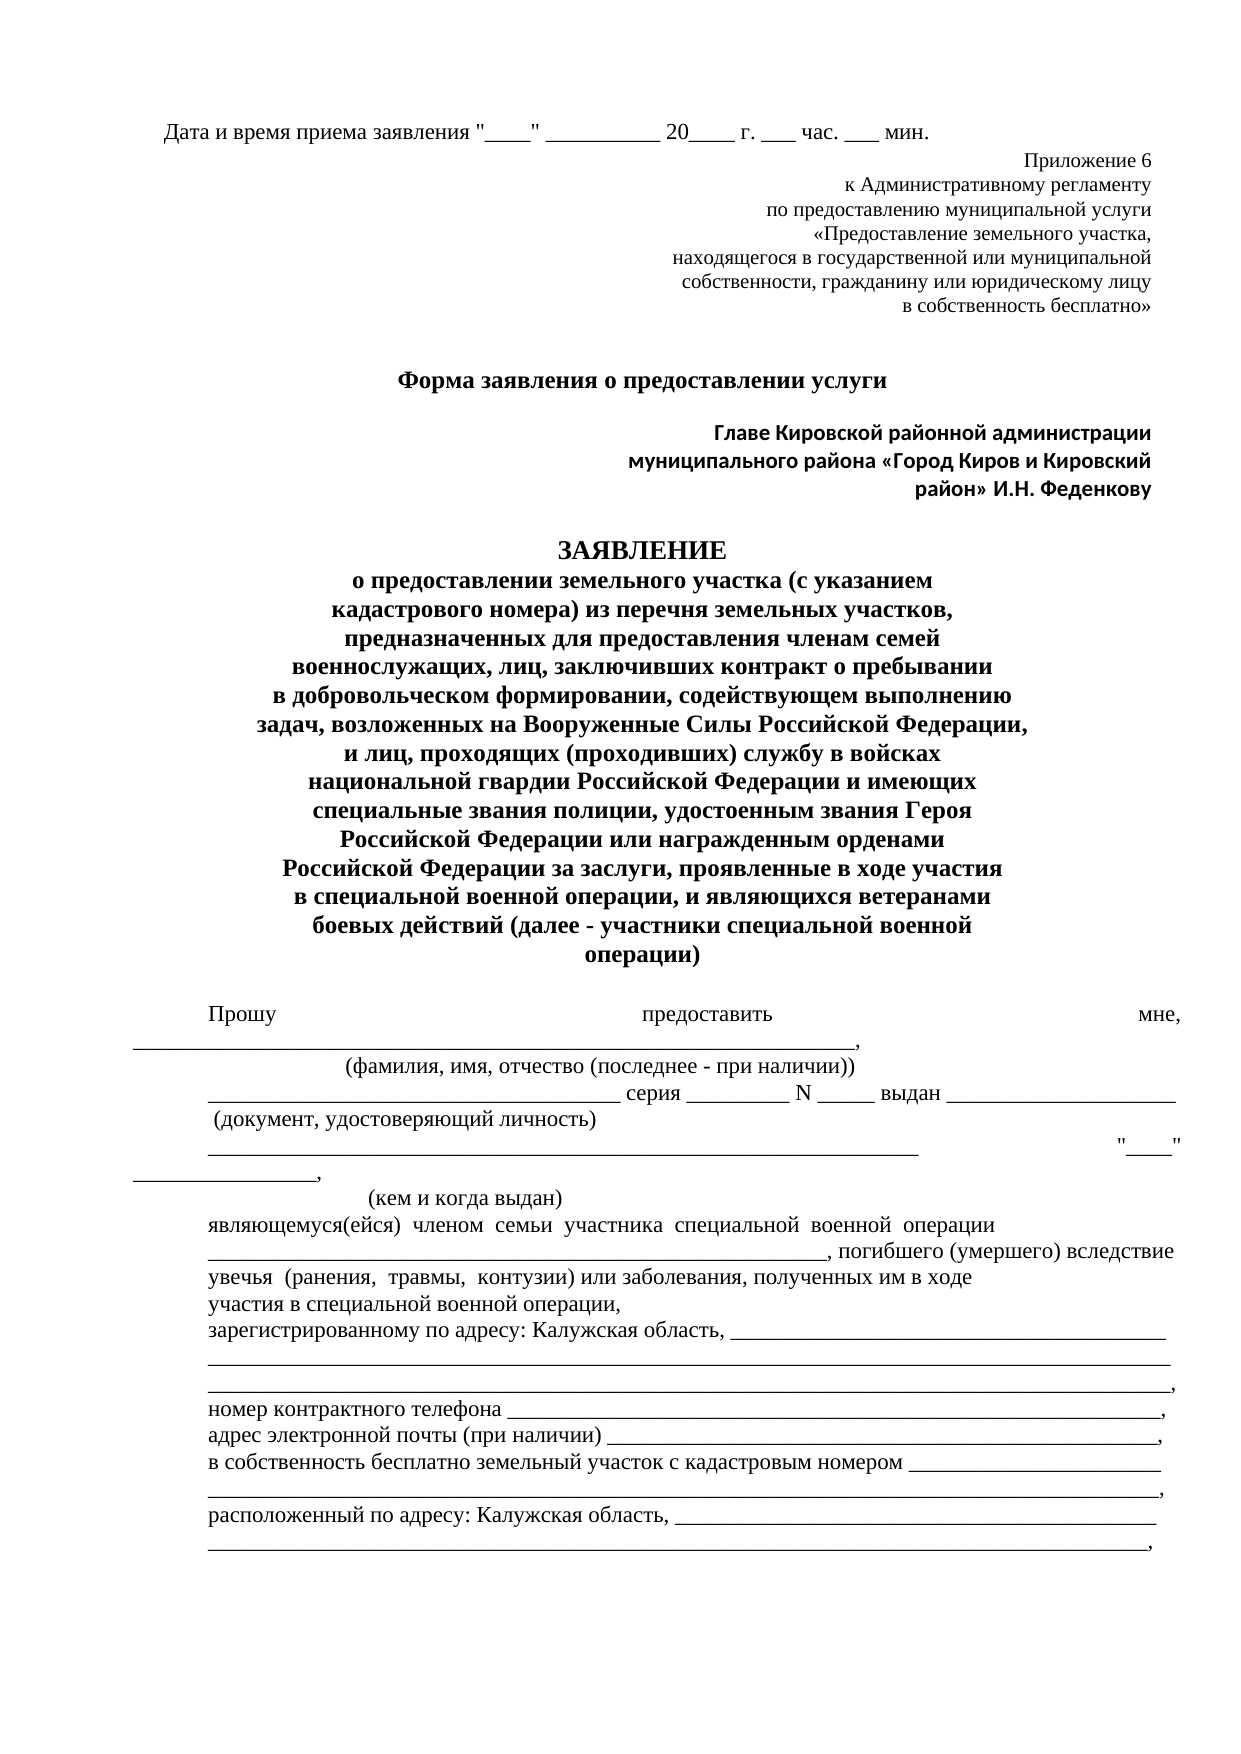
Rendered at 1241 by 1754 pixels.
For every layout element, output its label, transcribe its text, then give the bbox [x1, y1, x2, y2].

text задач, возложенных на Вооруженные Силы Российской Федерации, [133, 709, 1152, 738]
text находящегося в государственной или муниципальной [133, 244, 1152, 269]
text муниципального района «Город Киров и Кировский [133, 446, 1152, 474]
text (фамилия, имя, отчество (последнее - при наличии)) [133, 1053, 1181, 1079]
text к Административному регламенту [133, 172, 1152, 196]
text ______________________________________________________________ "____" ________________, [133, 1132, 1181, 1184]
text номер контрактного телефона _________________________________________________________, [133, 1395, 1181, 1422]
text Форма заявления о предоставлении услуги [133, 365, 1152, 394]
text о предоставлении земельного участка (с указанием [133, 565, 1152, 594]
text ЗАЯВЛЕНИЕ [133, 534, 1152, 565]
text (документ, удостоверяющий личность) [133, 1105, 1181, 1132]
text и лиц, проходящих (проходивших) службу в войсках [133, 738, 1152, 766]
text боевых действий (далее - участники специальной военной [133, 910, 1152, 939]
text ___________________________________________________________________________________, [133, 1474, 1181, 1501]
text увечья (ранения, травмы, контузии) или заболевания, полученных им в ходе [133, 1263, 1181, 1290]
text операции) [133, 939, 1152, 968]
text Дата и время приема заявления "____" __________ 20____ г. ___ час. ___ мин. [88, 118, 1196, 144]
text участия в специальной военной операции, [133, 1290, 1181, 1316]
text район» И.Н. Феденкову [133, 474, 1152, 502]
text (кем и когда выдан) [133, 1184, 1181, 1211]
text по предоставлению муниципальной услуги [133, 196, 1152, 221]
text в собственность бесплатно земельный участок с кадастровым номером ______________________ [133, 1448, 1181, 1474]
text являющемуся(ейся) членом семьи участника специальной военной операции [133, 1211, 1181, 1237]
text Российской Федерации за заслуги, проявленные в ходе участия [133, 853, 1152, 881]
text в специальной военной операции, и являющихся ветеранами [133, 881, 1152, 910]
text __________________________________________________________________________________, [133, 1527, 1181, 1553]
text собственности, гражданину или юридическому лицу [133, 269, 1152, 293]
text ______________________________________________________, погибшего (умершего) вследствие [133, 1237, 1181, 1263]
text ____________________________________ серия _________ N _____ выдан ____________________ [133, 1079, 1181, 1105]
text специальные звания полиции, удостоенным звания Героя [133, 795, 1152, 824]
text национальной гвардии Российской Федерации и имеющих [133, 766, 1152, 795]
text Главе Кировской районной администрации [133, 418, 1152, 446]
text Приложение 6 [133, 148, 1152, 172]
text Российской Федерации или награжденным орденами [133, 824, 1152, 853]
text расположенный по адресу: Калужская область, __________________________________________ [133, 1501, 1181, 1527]
text военнослужащих, лиц, заключивших контракт о пребывании [133, 651, 1152, 680]
text зарегистрированному по адресу: Калужская область, ______________________________________ [133, 1316, 1181, 1342]
text ____________________________________________________________________________________, [133, 1369, 1181, 1395]
text кадастрового номера) из перечня земельных участков, [133, 594, 1152, 623]
text «Предоставление земельного участка, [133, 221, 1152, 244]
text адрес электронной почты (при наличии) ________________________________________________, [133, 1422, 1181, 1448]
text ____________________________________________________________________________________ [133, 1342, 1181, 1369]
text предназначенных для предоставления членам семей [133, 623, 1152, 651]
text в собственность бесплатно» [133, 293, 1152, 317]
text в добровольческом формировании, содействующем выполнению [133, 680, 1152, 709]
text Прошу предоставить мне, _______________________________________________________________, [133, 1000, 1181, 1053]
